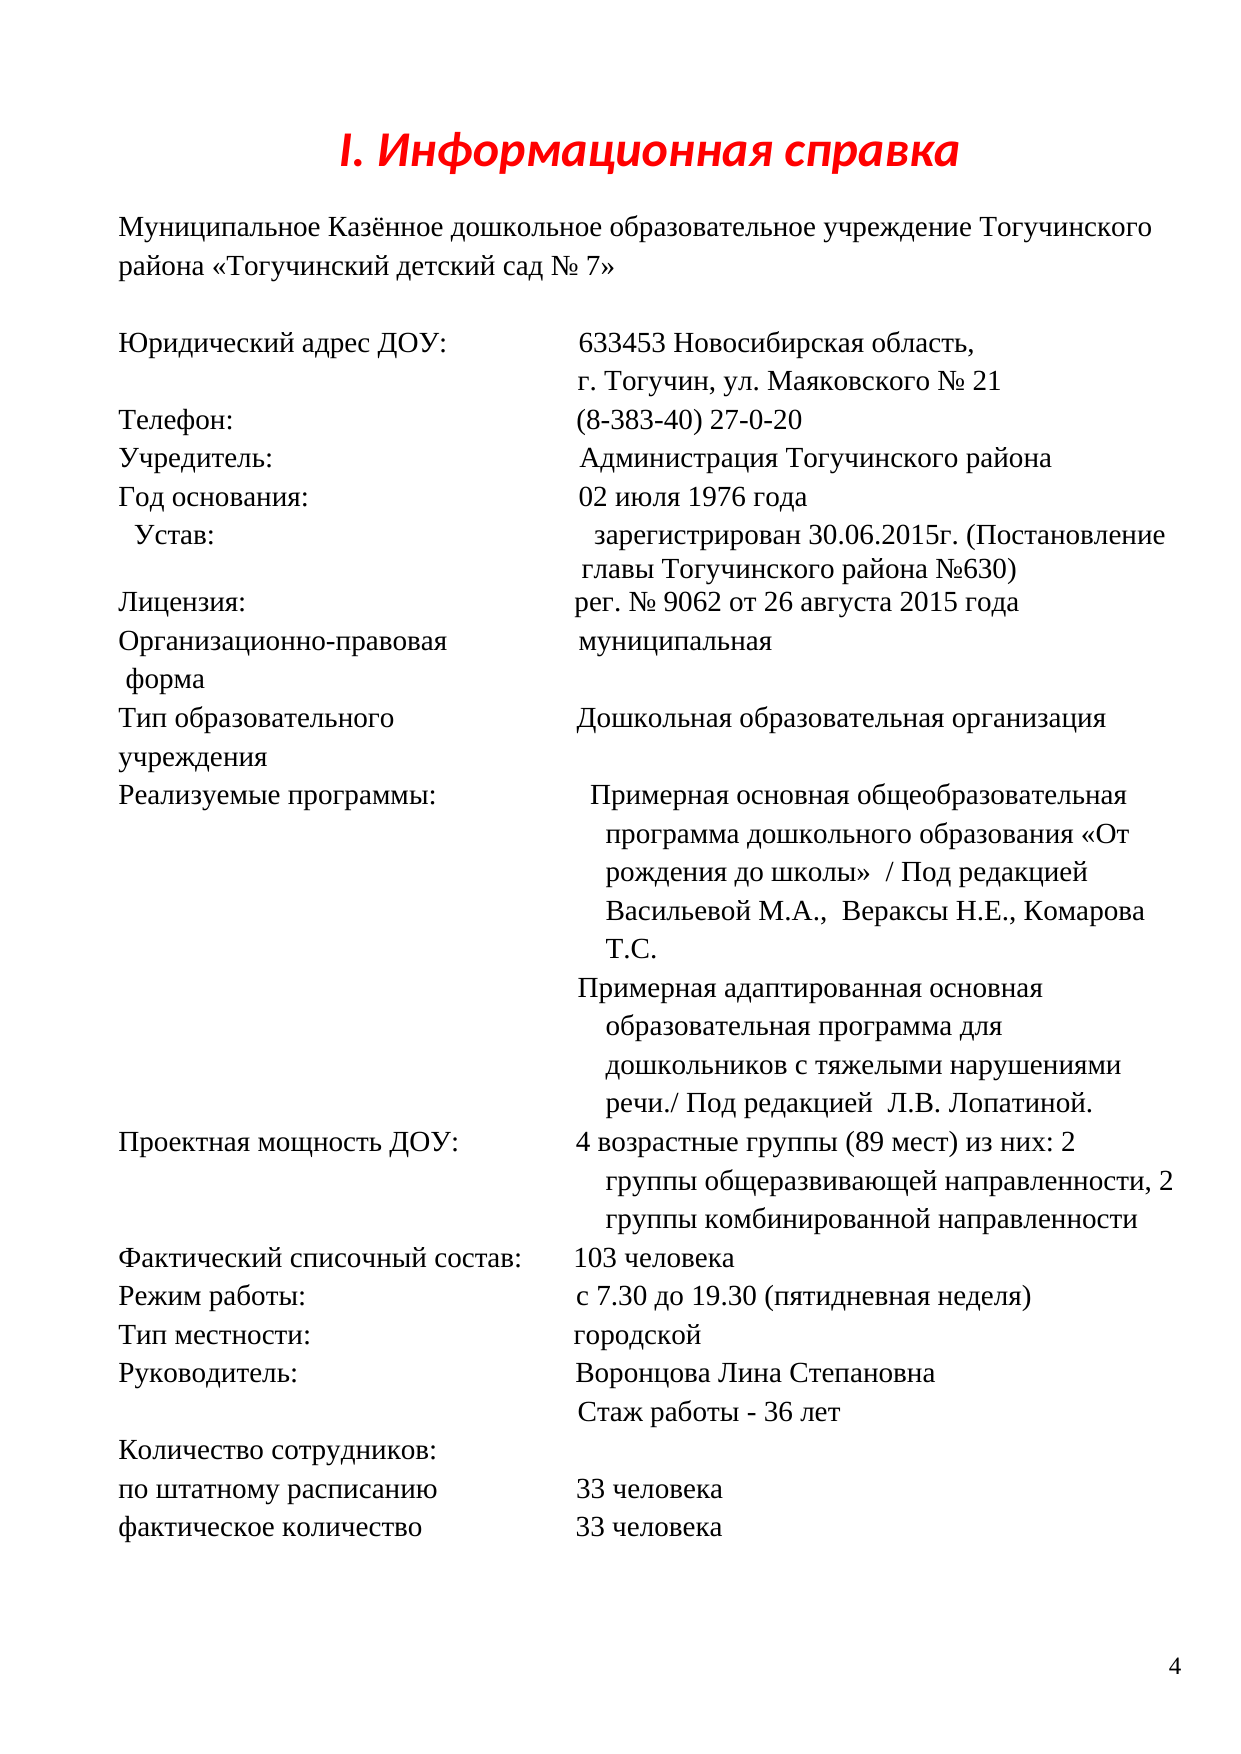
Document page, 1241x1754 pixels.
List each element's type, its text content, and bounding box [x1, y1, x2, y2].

text г. Тогучин, ул. Маяковского № 21 [118, 363, 1181, 397]
text Год основания: 02 июля 1976 года [118, 479, 1181, 512]
text Примерная адаптированная основная образовательная программа для дошкольников с тяжелыми нарушениями речи./ Под редакцией Л.В. Лопатиной. [118, 970, 1181, 1119]
text Тип образовательного Дошкольная образовательная организация [118, 700, 1181, 734]
text Юридический адрес ДОУ: 633453 Новосибирская область, [118, 325, 1181, 358]
text форма [118, 662, 1181, 695]
text Стаж работы - 36 лет [118, 1394, 1181, 1427]
text Тип местности: городской [118, 1317, 1181, 1350]
text Режим работы: с 7.30 до 19.30 (пятидневная неделя) [118, 1278, 1181, 1312]
text главы Тогучинского района №630) [118, 551, 1181, 584]
text Организационно-правовая муниципальная [118, 623, 1181, 657]
text фактическое количество 33 человека [118, 1509, 1181, 1543]
text Руководитель: Воронцова Лина Степановна [118, 1355, 1181, 1389]
text Проектная мощность ДОУ: 4 возрастные группы (89 мест) из них: 2 группы общеразвивающей направленности, 2 группы комбинированной направленности [118, 1124, 1181, 1235]
text Информационная справка [118, 118, 1181, 179]
text Реализуемые программы: Примерная основная общеобразовательная программа дошкольного образования «От рождения до школы» / Под редакцией Васильевой М.А., Вераксы Н.Е., Комарова Т.С. [118, 777, 1181, 965]
text Фактический списочный состав: 103 человека [118, 1240, 1181, 1273]
text Учредитель: Администрация Тогучинского района [118, 440, 1181, 474]
text Устав: зарегистрирован 30.06.2015г. (Постановление [118, 517, 1181, 551]
text учреждения [118, 739, 1181, 772]
text Лицензия: рег. № 9062 от 26 августа 2015 года [118, 584, 1181, 618]
text Количество сотрудников: [118, 1432, 1181, 1466]
text по штатному расписанию 33 человека [118, 1471, 1181, 1504]
text Телефон: (8-383-40) 27-0-20 [118, 402, 1181, 435]
text Муниципальное Казённое дошкольное образовательное учреждение Тогучинского района «Тогучинский детский сад № 7» [118, 209, 1181, 281]
